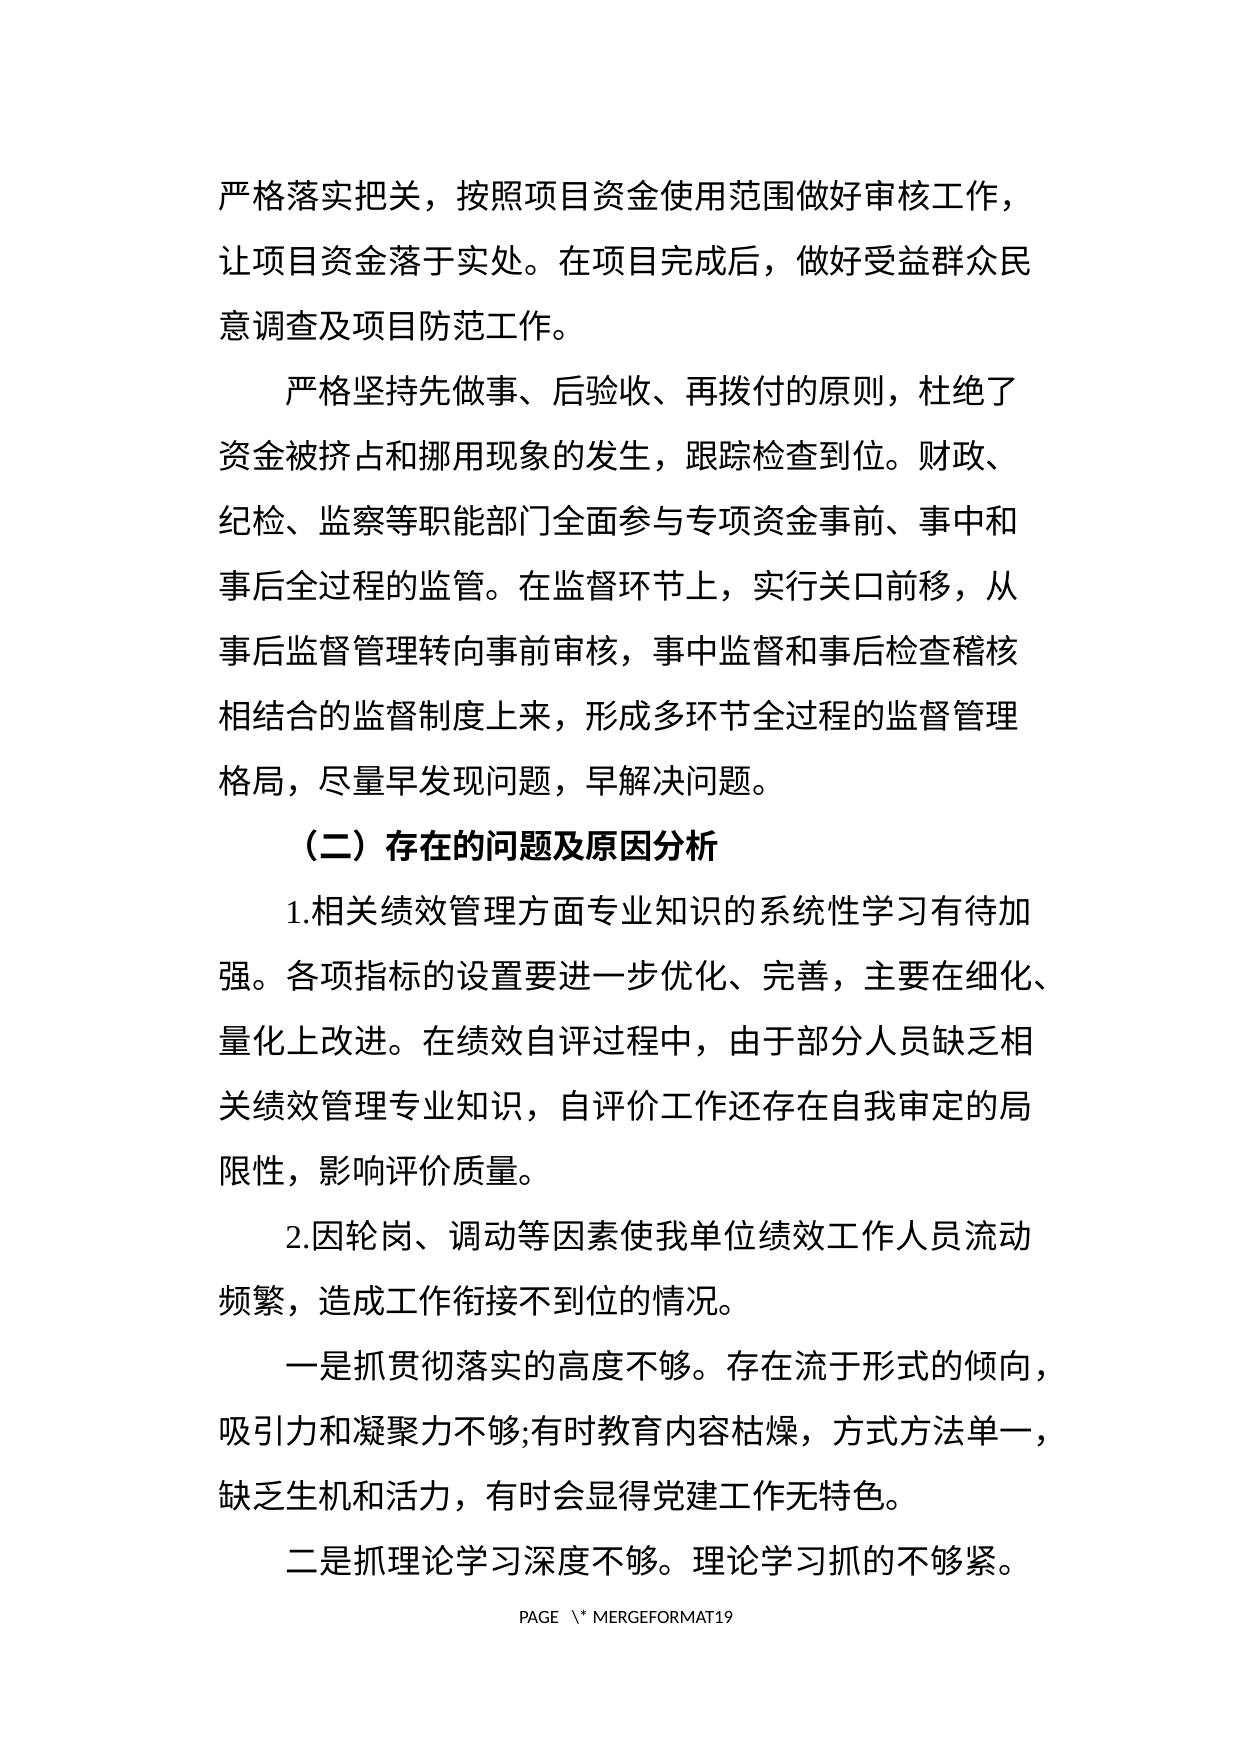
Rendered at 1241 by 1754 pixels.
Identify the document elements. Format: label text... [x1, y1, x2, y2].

text 1.相关绩效管理方面专业知识的系统性学习有待加强。各项指标的设置要进一步优化、完善，主要在细化、量化上改进。在绩效自评过程中，由于部分人员缺乏相关绩效管理专业知识，自评价工作还存在自我审定的局限性，影响评价质量。 [218, 877, 1033, 1202]
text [218, 1527, 1033, 1592]
title 严格坚持先做事、后验收、再拨付的原则，杜绝了资金被挤占和挪用现象的发生，跟踪检查到位。财政、纪检、监察等职能部门全面参与专项资金事前、事中和事后全过程的监管。在监督环节上，实行关口前移，从事后监督管理转向事前审核，事中监督和事后检查稽核相结合的监督制度上来，形成多环节全过程的监督管理格局，尽量早发现问题，早解决问题。 [218, 357, 1033, 812]
text 2.因轮岗、调动等因素使我单位绩效工作人员流动频繁，造成工作衔接不到位的情况。 [218, 1202, 1033, 1332]
list 存在的问题及原因分析 [218, 812, 1033, 877]
text 一是抓贯彻落实的高度不够。存在流于形式的倾向，吸引力和凝聚力不够;有时教育内容枯燥，方式方法单一，缺乏生机和活力，有时会显得党建工作无特色。 [218, 1332, 1033, 1527]
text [218, 162, 1033, 357]
